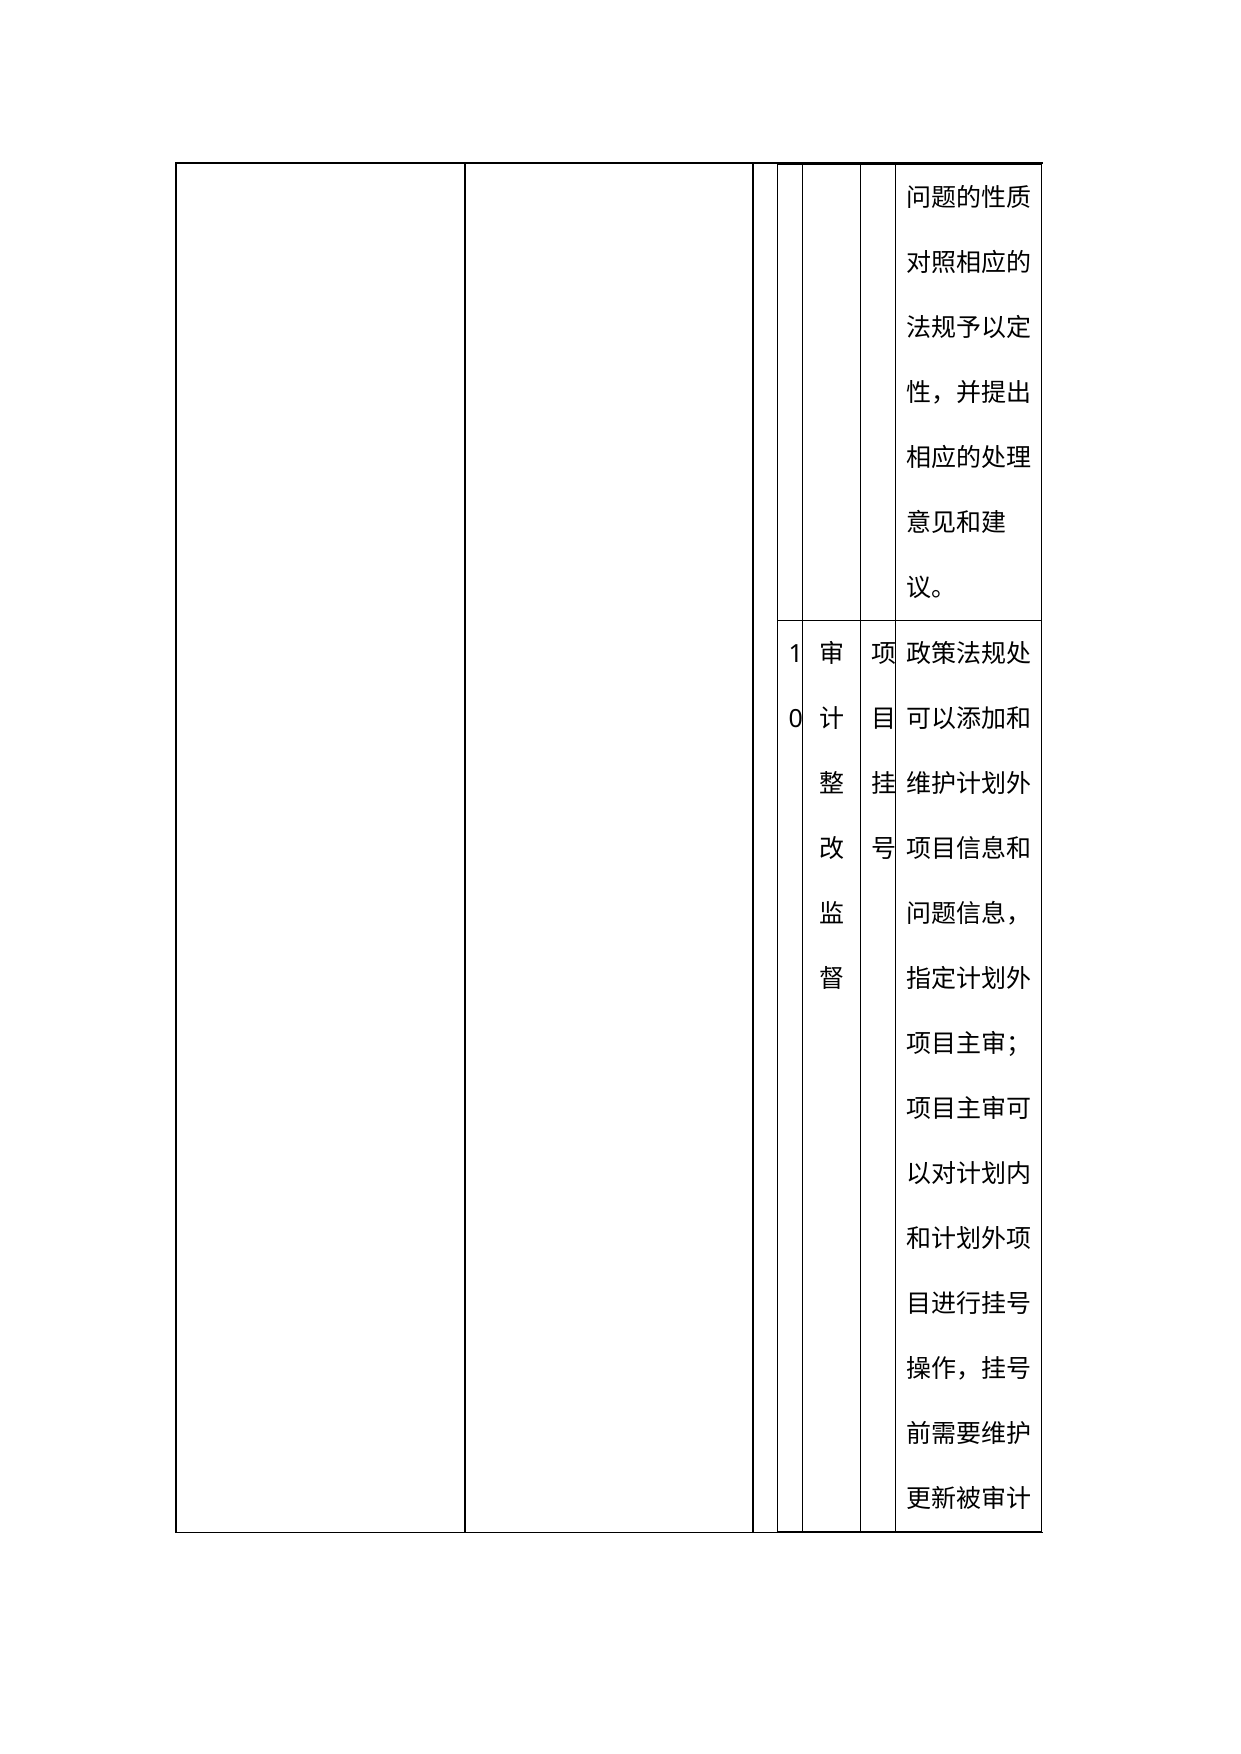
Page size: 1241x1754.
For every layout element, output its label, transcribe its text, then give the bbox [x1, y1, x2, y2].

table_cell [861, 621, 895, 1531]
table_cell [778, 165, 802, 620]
table_cell [466, 164, 752, 1532]
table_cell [803, 621, 860, 1531]
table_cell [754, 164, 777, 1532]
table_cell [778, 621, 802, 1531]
table_cell 1 [177, 164, 464, 1532]
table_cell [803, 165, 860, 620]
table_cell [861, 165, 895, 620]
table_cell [896, 165, 1041, 620]
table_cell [896, 621, 1041, 1531]
